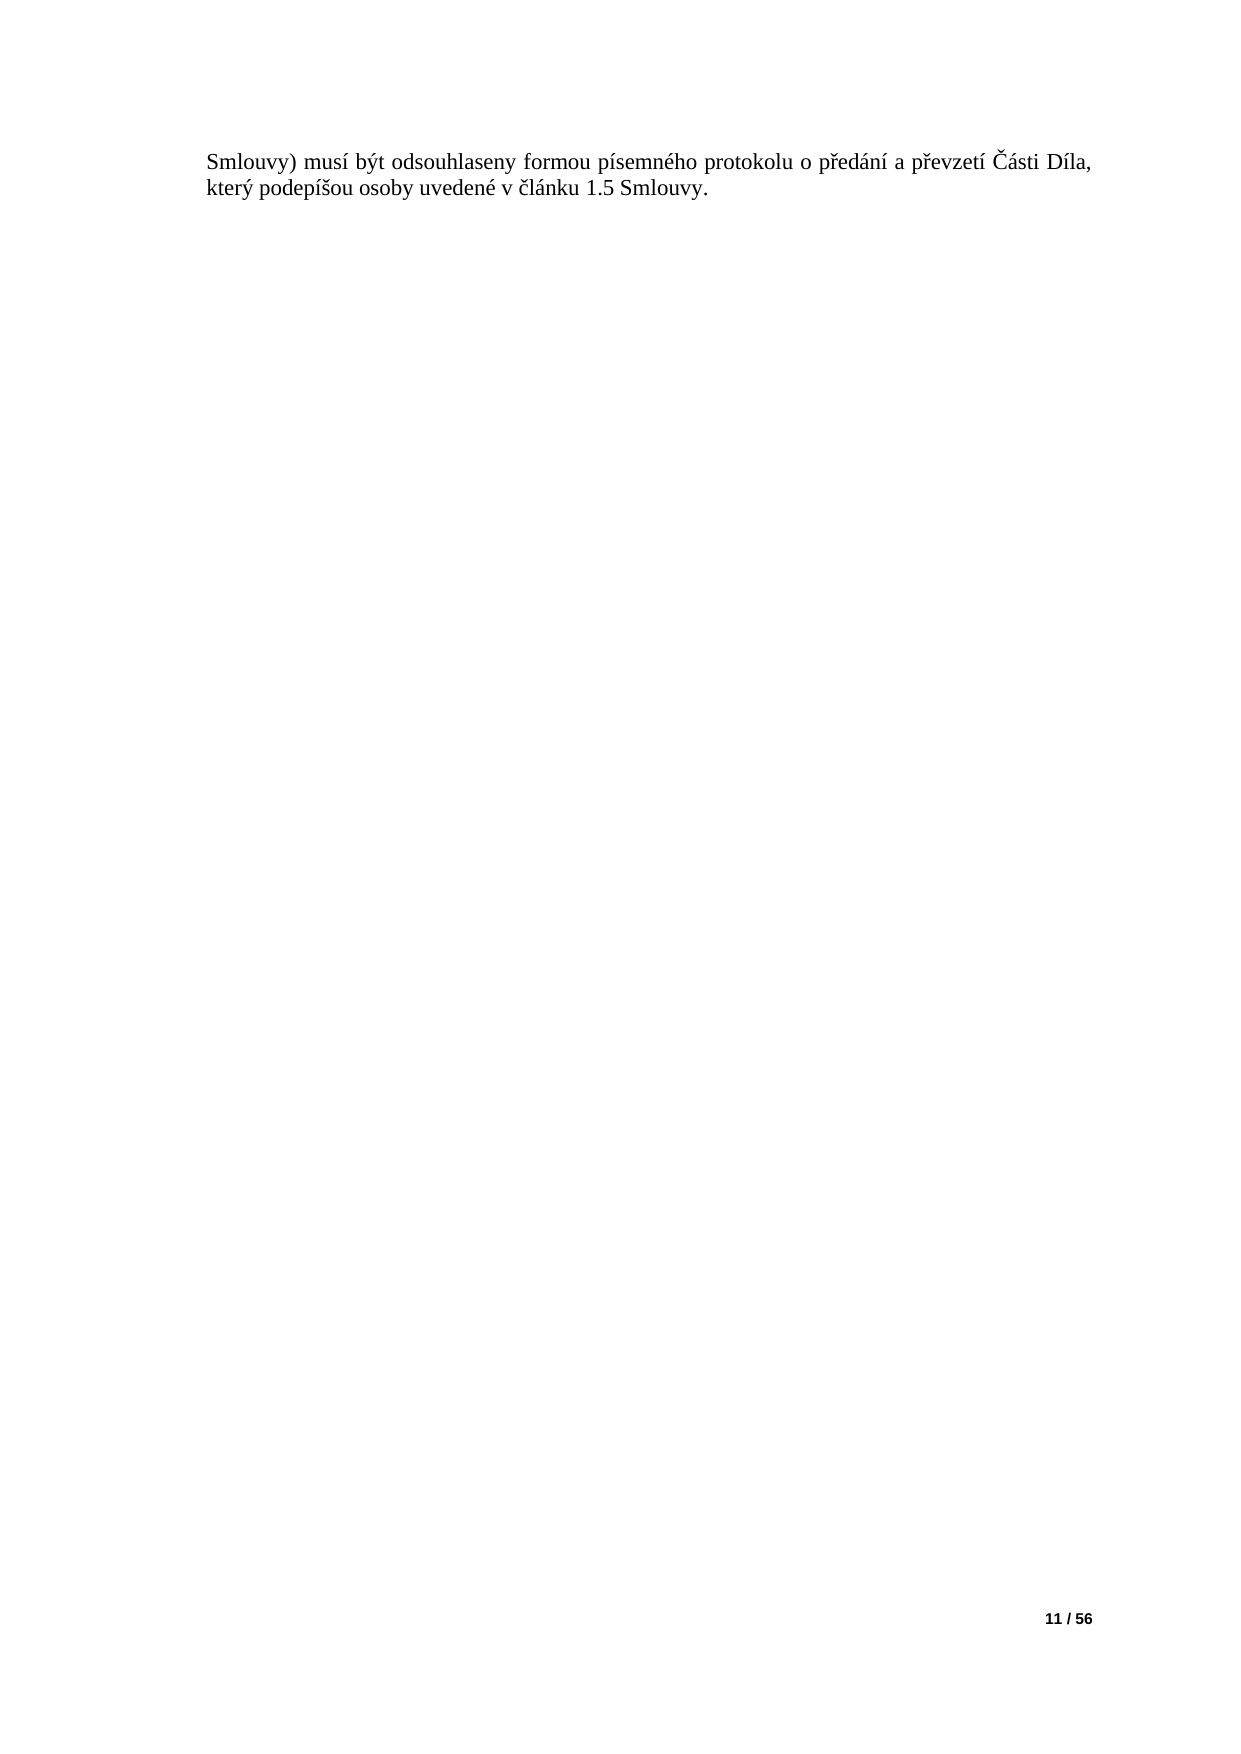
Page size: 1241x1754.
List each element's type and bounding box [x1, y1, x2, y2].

text [206, 148, 1092, 200]
